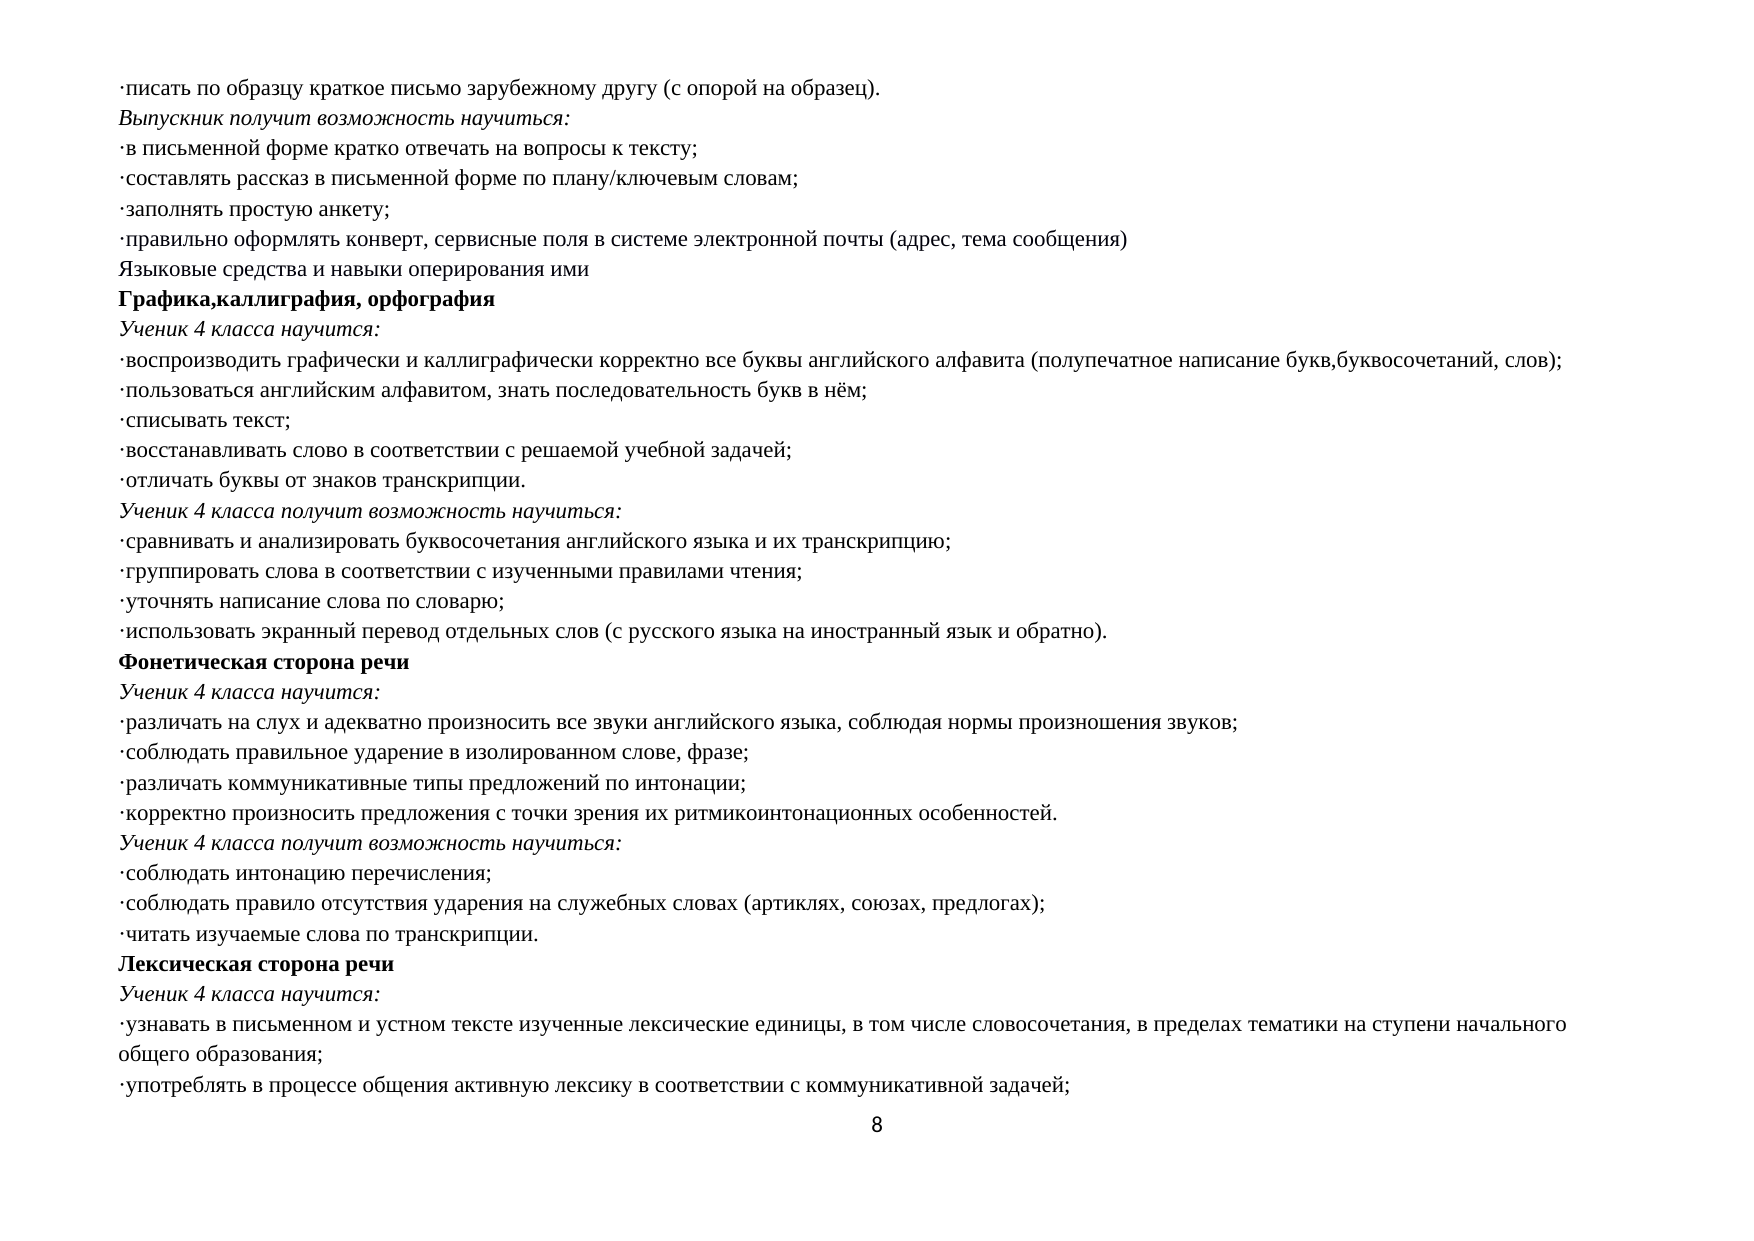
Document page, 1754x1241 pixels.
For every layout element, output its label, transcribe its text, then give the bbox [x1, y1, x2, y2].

text ·пользоваться английским алфавитом, знать последовательность букв в нём; [118, 376, 1636, 402]
text Ученик 4 класса научится: [118, 980, 1636, 1006]
text ·правильно оформлять конверт, сервисные поля в системе электронной почты (адрес, тема сообщения) [118, 225, 1636, 251]
text ·соблюдать правило отсутствия ударения на служебных словах (артиклях, союзах, предлогах); [118, 889, 1636, 916]
text Фонетическая сторона речи [118, 648, 1636, 674]
text Выпускник получит возможность научиться: [118, 104, 1636, 130]
text ·в письменной форме кратко отвечать на вопросы к тексту; [118, 134, 1636, 161]
text ·уточнять написание слова по словарю; [118, 587, 1636, 614]
text ·употреблять в процессе общения активную лексику в соответствии с коммуникативной задачей; [118, 1071, 1636, 1097]
text Ученик 4 класса научится: [118, 678, 1636, 704]
text Графика,каллиграфия, орфография [118, 285, 1636, 312]
text Ученик 4 класса научится: [118, 316, 1636, 342]
text ·писать по образцу краткое письмо зарубежному другу (с опорой на образец). [118, 74, 1636, 100]
text ·соблюдать правильное ударение в изолированном слове, фразе; [118, 738, 1636, 765]
text ·соблюдать интонацию перечисления; [118, 859, 1636, 886]
text ·отличать буквы от знаков транскрипции. [118, 467, 1636, 493]
text ·различать на слух и адекватно произносить все звуки английского языка, соблюдая нормы произношения звуков; [118, 708, 1636, 734]
text ·сравнивать и анализировать буквосочетания английского языка и их транскрипцию; [118, 527, 1636, 553]
text ·восстанавливать слово в соответствии с решаемой учебной задачей; [118, 436, 1636, 463]
text ·корректно произносить предложения с точки зрения их ритмикоинтонационных особенностей. [118, 799, 1636, 825]
text Языковые средства и навыки оперирования ими [118, 255, 1636, 281]
text ·группировать слова в соответствии с изученными правилами чтения; [118, 557, 1636, 583]
text ·заполнять простую анкету; [118, 195, 1636, 221]
text ·составлять рассказ в письменной форме по плану/ключевым словам; [118, 164, 1636, 191]
text ·воспроизводить графически и каллиграфически корректно все буквы английского алфавита (полупечатное написание букв,буквосочетаний, слов); [118, 346, 1636, 372]
text ·узнавать в письменном и устном тексте изученные лексические единицы, в том числе словосочетания, в пределах тематики на ступени начального общего образования; [118, 1010, 1636, 1067]
text ·читать изучаемые слова по транскрипции. [118, 920, 1636, 946]
text Ученик 4 класса получит возможность научиться: [118, 497, 1636, 523]
text ·различать коммуникативные типы предложений по интонации; [118, 769, 1636, 795]
text Ученик 4 класса получит возможность научиться: [118, 829, 1636, 855]
text ·использовать экранный перевод отдельных слов (с русского языка на иностранный язык и обратно). [118, 618, 1636, 644]
text ·списывать текст; [118, 406, 1636, 432]
text Лексическая сторона речи [118, 950, 1636, 976]
